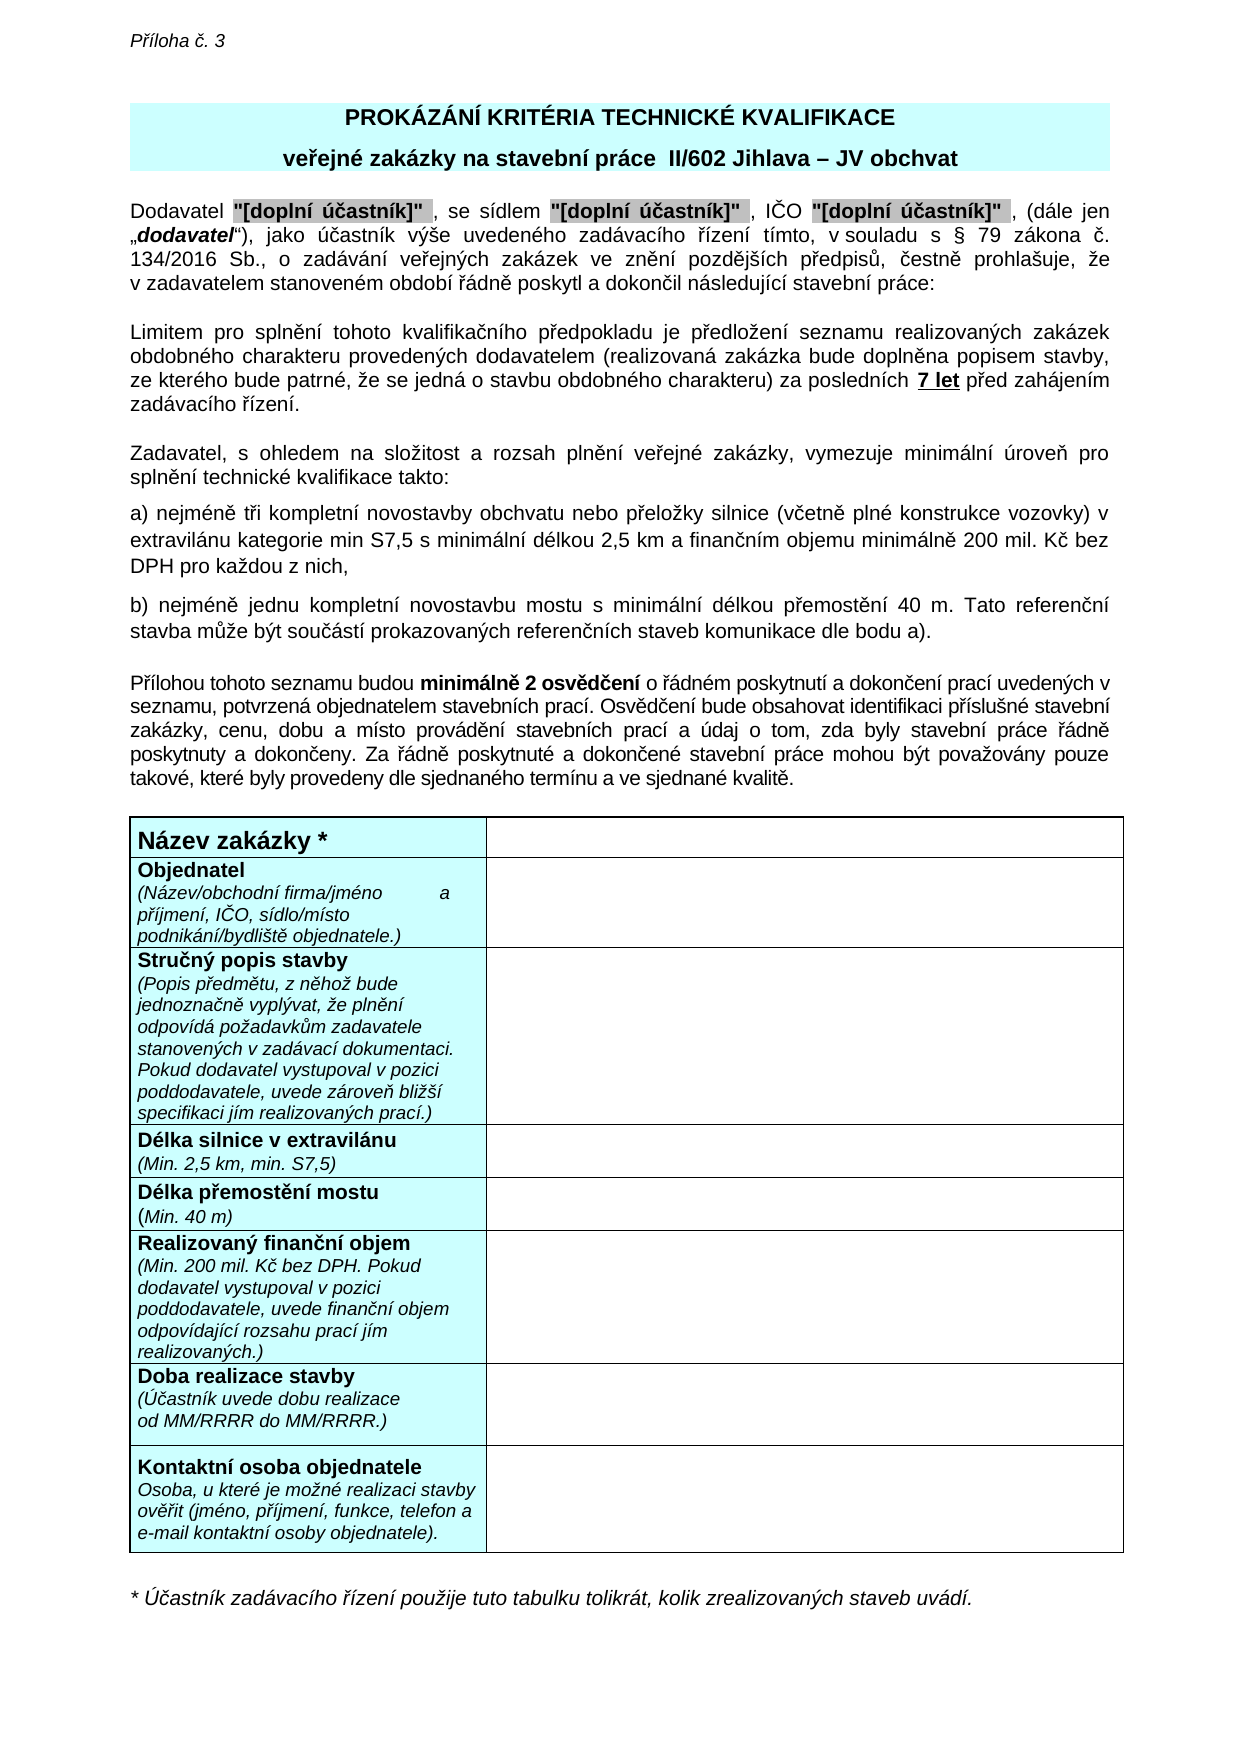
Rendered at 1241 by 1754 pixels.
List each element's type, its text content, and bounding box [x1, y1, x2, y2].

text Přílohou tohoto seznamu budou minimálně 2 osvědčení o řádném poskytnutí a dokončení prací uvedených v seznamu, potvrzená objednatelem stavebních prací. Osvědčení bude obsahovat identifikaci příslušné stavební zakázky, cenu, dobu a místo provádění stavebních prací a údaj o tom, zda byly stavební práce řádně poskytnuty a dokončeny. Za řádně poskytnuté a dokončené stavební práce mohou být považovány pouze takové, které byly provedeny dle sjednaného termínu a ve sjednané kvalitě. [130, 670, 1110, 790]
table_cell [487, 858, 1123, 947]
table_cell Doba realizace stavby (Účastník uvede dobu realizace od MM/RRRR do MM/RRRR.) [131, 1364, 486, 1445]
table_cell [487, 948, 1123, 1124]
table_cell Délka přemostění mostu (Min. 40 m) [131, 1178, 486, 1230]
text * Účastník zadávacího řízení použije tuto tabulku tolikrát, kolik zrealizovaných staveb uvádí. [130, 1586, 1110, 1609]
table_header Název zakázky * [131, 818, 486, 857]
text PROKÁZÁNÍ KRITÉRIA TECHNICKÉ KVALIFIKACE [130, 103, 1110, 130]
text b) nejméně jednu kompletní novostavbu mostu s minimální délkou přemostění 40 m. Tato referenční stavba může být součástí prokazovaných referenčních staveb komunikace dle bodu a). [130, 593, 1110, 643]
table_cell [487, 1446, 1123, 1552]
text Dodavatel , se sídlem , IČO , (dále jen „dodavatel“), jako účastník výše uvedeného zadávacího řízení tímto, v souladu s § 79 zákona č. 134/2016 Sb., o zadávání veřejných zakázek ve znění pozdějších předpisů, čestně prohlašuje, že v zadavatelem stanoveném období řádně poskytl a dokončil následující stavební práce: [130, 199, 1110, 295]
table_header [487, 818, 1123, 857]
table_cell Realizovaný finanční objem (Min. 200 mil. Kč bez DPH. Pokud dodavatel vystupoval v pozici poddodavatele, uvede finanční objem odpovídající rozsahu prací jím realizovaných.) [131, 1231, 486, 1363]
table_cell [487, 1125, 1123, 1177]
table_cell Objednatel (Název/obchodní firma/jméno a příjmení, IČO, sídlo/místo podnikání/bydliště objednatele.) [131, 858, 486, 947]
text a) nejméně tři kompletní novostavby obchvatu nebo přeložky silnice (včetně plné konstrukce vozovky) v extravilánu kategorie min S7,5 s minimální délkou 2,5 km a finančním objemu minimálně 200 mil. Kč bez DPH pro každou z nich, [130, 501, 1110, 578]
text veřejné zakázky na stavební práce II/602 Jihlava – JV obchvat [130, 145, 1110, 171]
table_cell Kontaktní osoba objednatele Osoba, u které je možné realizaci stavby ověřit (jméno, příjmení, funkce, telefon a e-mail kontaktní osoby objednatele). [131, 1446, 486, 1552]
table_cell [487, 1364, 1123, 1445]
table_cell Délka silnice v extravilánu (Min. 2,5 km, min. S7,5) [131, 1125, 486, 1177]
table_cell [487, 1178, 1123, 1230]
text Zadavatel, s ohledem na složitost a rozsah plnění veřejné zakázky, vymezuje minimální úroveň pro splnění technické kvalifikace takto: [130, 441, 1110, 488]
table_cell Stručný popis stavby (Popis předmětu, z něhož bude jednoznačně vyplývat, že plnění odpovídá požadavkům zadavatele stanovených v zadávací dokumentaci. Pokud dodavatel vystupoval v pozici poddodavatele, uvede zároveň bližší specifikaci jím realizovaných prací.) [131, 948, 486, 1124]
text Limitem pro splnění tohoto kvalifikačního předpokladu je předložení seznamu realizovaných zakázek obdobného charakteru provedených dodavatelem (realizovaná zakázka bude doplněna popisem stavby, ze kterého bude patrné, že se jedná o stavbu obdobného charakteru) za posledních 7 let před zahájením zadávacího řízení. [130, 320, 1110, 416]
table_cell [487, 1231, 1123, 1363]
